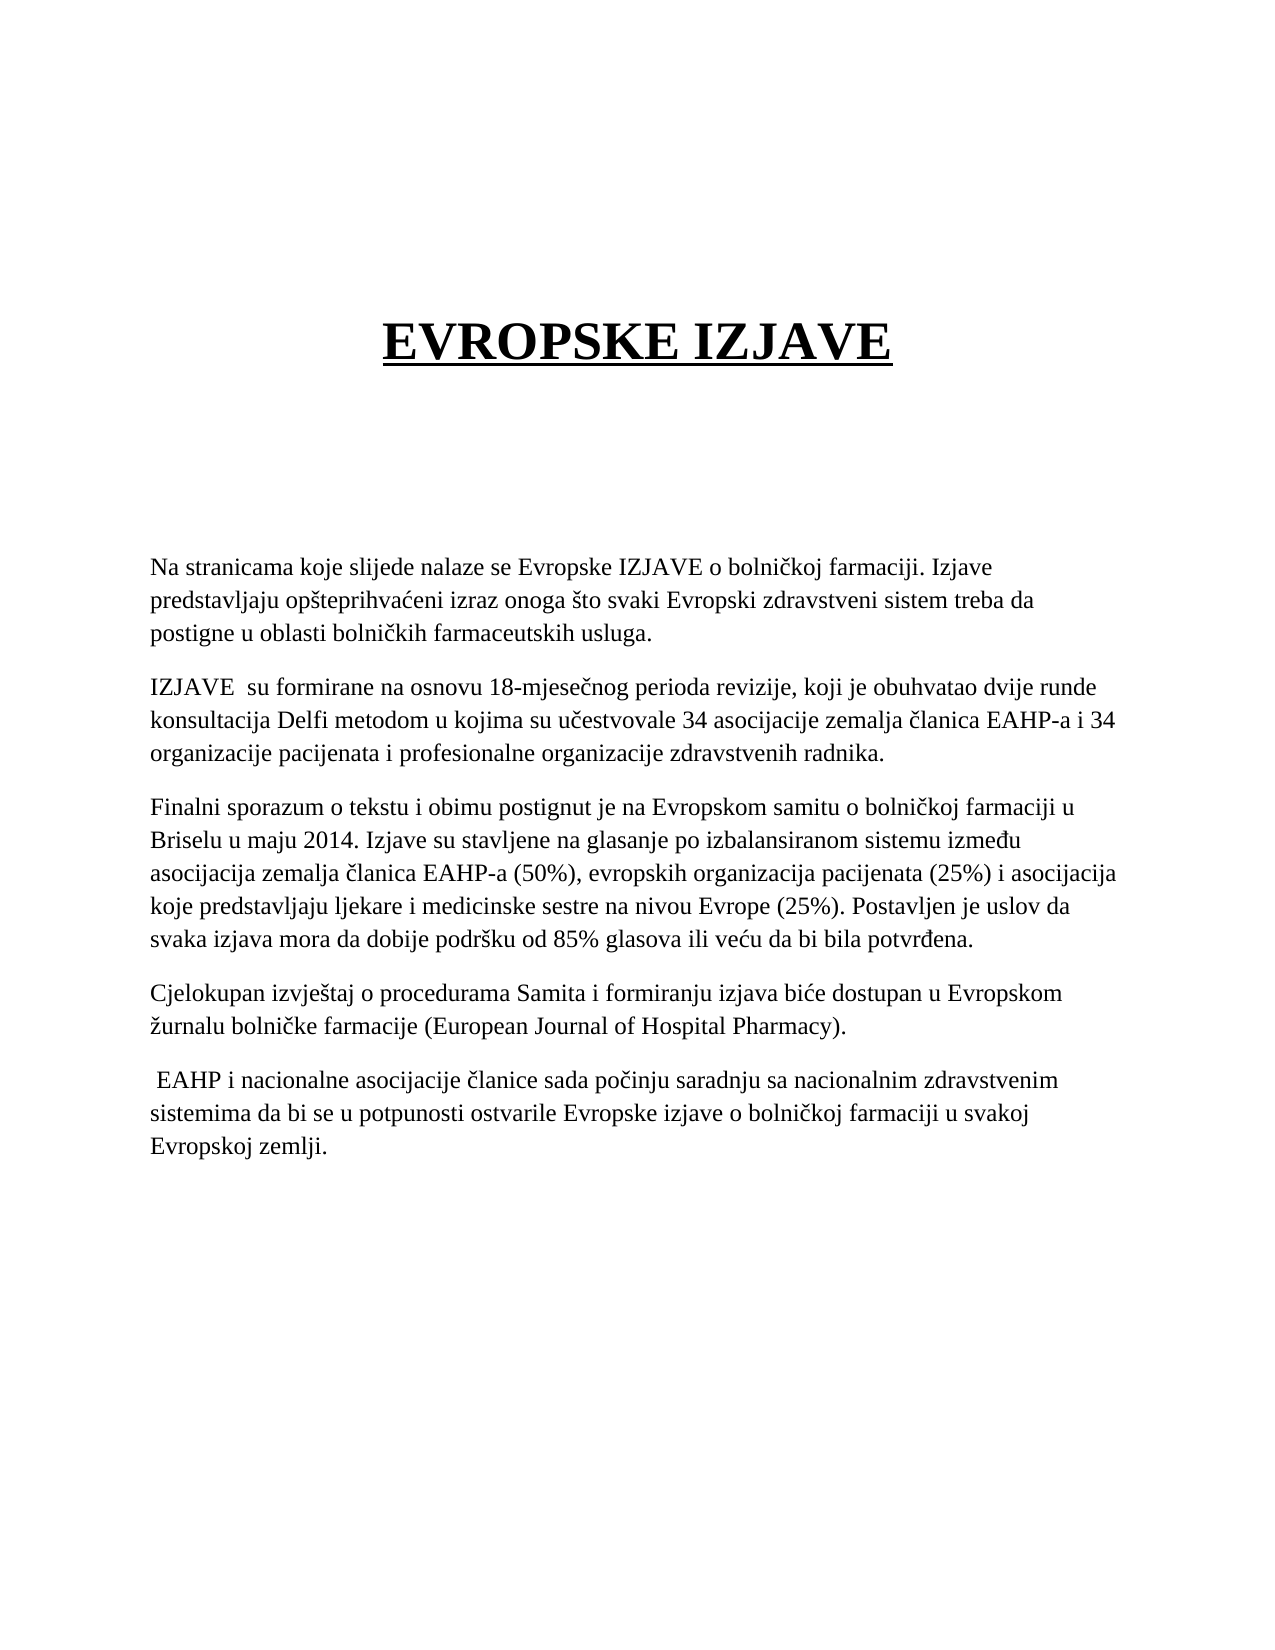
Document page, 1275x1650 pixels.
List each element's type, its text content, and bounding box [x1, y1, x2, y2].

text IZJAVE su formirane na osnovu 18-mjesečnog perioda revizije, koji je obuhvatao dvije runde konsultacija Delfi metodom u kojima su učestvovale 34 asocijacije zemalja članica EAHP-a i 34 organizacije pacijenata i profesionalne organizacije zdravstvenih radnika. [150, 672, 1125, 767]
text Cjelokupan izvještaj o procedurama Samita i formiranju izjava biće dostupan u Evropskom žurnalu bolničke farmacije (European Journal of Hospital Pharmacy). [150, 978, 1125, 1040]
text EAHP i nacionalne asocijacije članice sada počinju saradnju sa nacionalnim zdravstvenim sistemima da bi se u potpunosti ostvarile Evropske izjave o bolničkoj farmaciji u svakoj Evropskoj zemlji. [150, 1065, 1125, 1159]
text Na stranicama koje slijede nalaze se Evropske IZJAVE o bolničkoj farmaciji. Izjave predstavljaju opšteprihvaćeni izraz onoga što svaki Evropski zdravstveni sistem treba da postigne u oblasti bolničkih farmaceutskih usluga. [150, 552, 1125, 647]
text EVROPSKE IZJAVE [150, 309, 1125, 371]
text Finalni sporazum o tekstu i obimu postignut je na Evropskom samitu o bolničkoj farmaciji u Briselu u maju 2014. Izjave su stavljene na glasanje po izbalansiranom sistemu između asocijacija zemalja članica EAHP-a (50%), evropskih organizacija pacijenata (25%) i asocijacija koje predstavljaju ljekare i medicinske sestre na nivou Evrope (25%). Postavljen je uslov da svaka izjava mora da dobije podršku od 85% glasova ili veću da bi bila potvrđena. [150, 792, 1125, 953]
